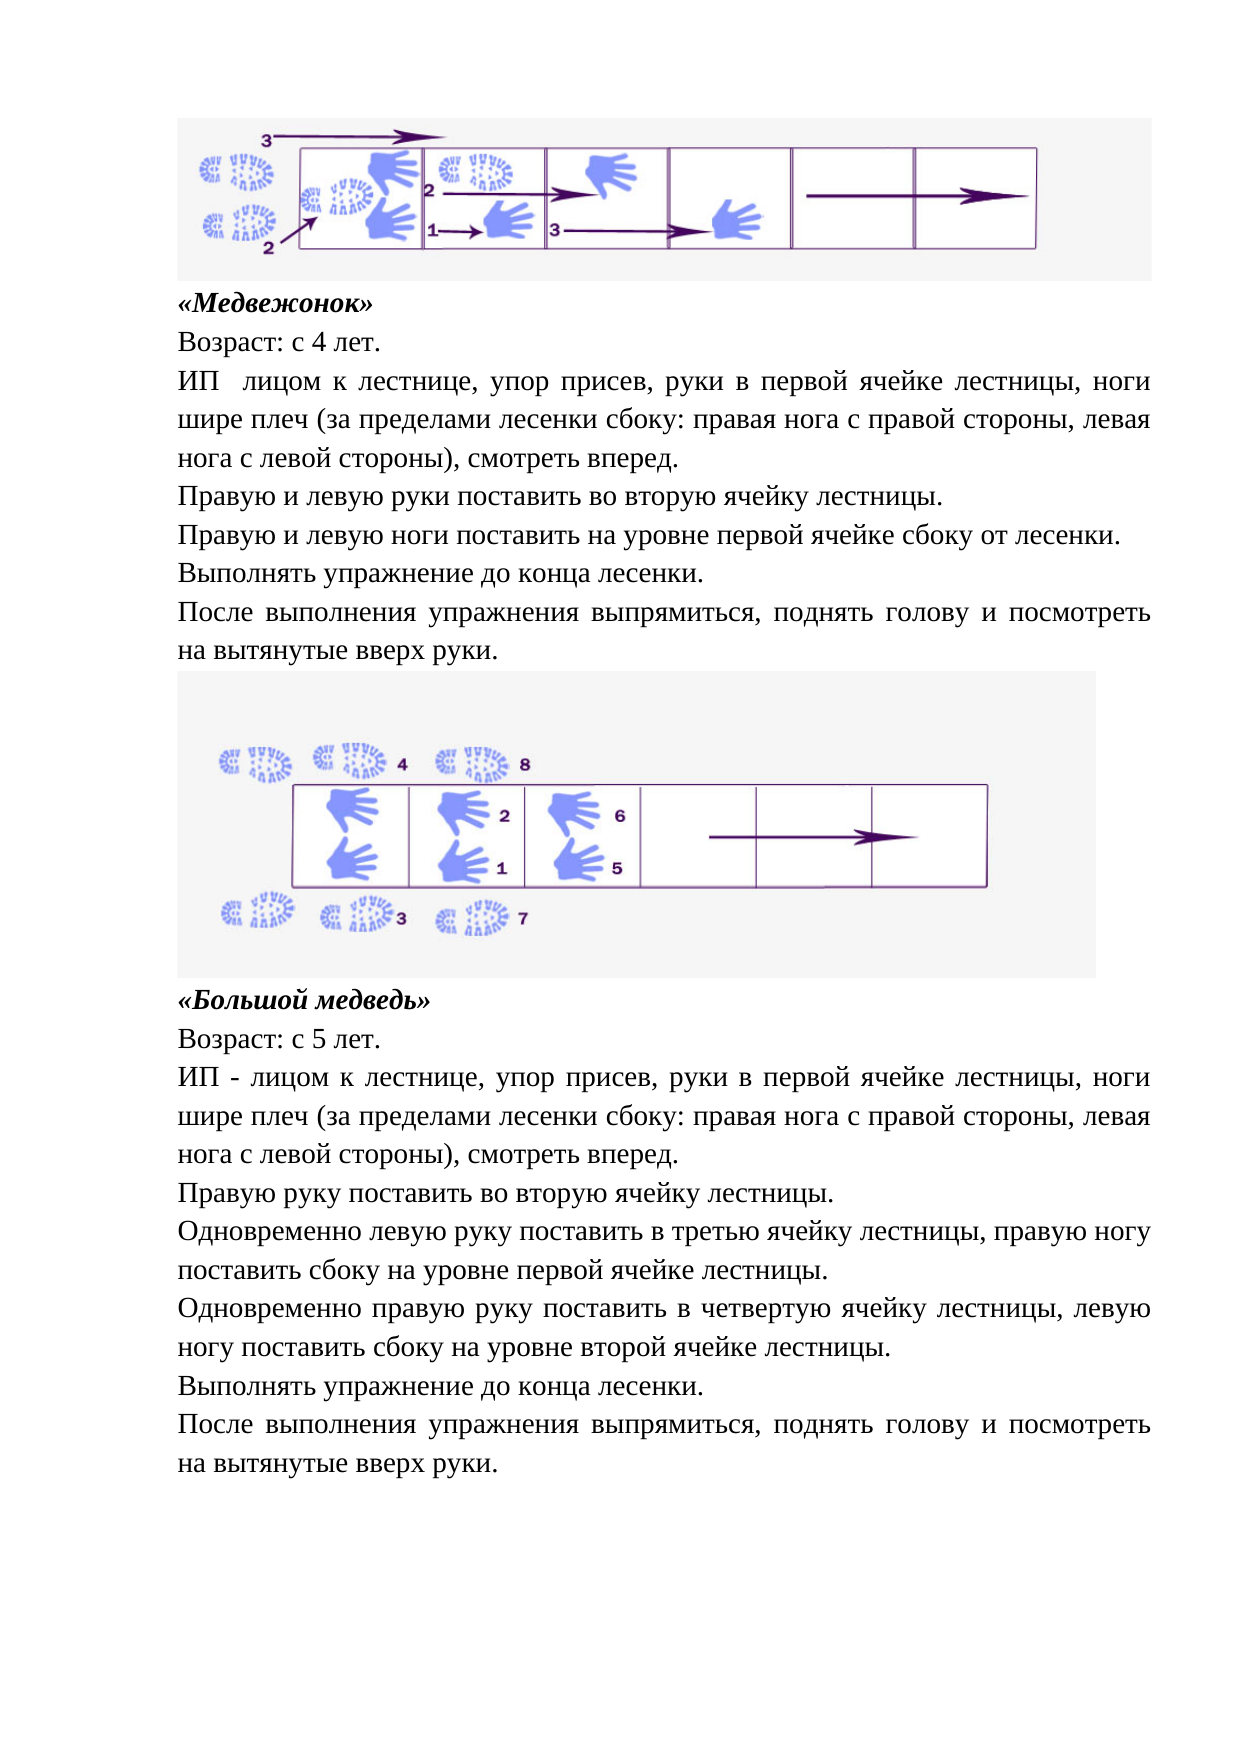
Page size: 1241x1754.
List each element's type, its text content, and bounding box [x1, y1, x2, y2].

text Возраст: с 5 лет. [177, 1021, 1152, 1054]
text «Большой медведь» [177, 982, 1152, 1016]
text Выполнять упражнение до конца лесенки. [177, 555, 1152, 589]
text После выполнения упражнения выпрямиться, поднять голову и посмотреть на вытянутые вверх руки. [177, 594, 1152, 666]
text ИП - лицом к лестнице, упор присев, руки в первой ячейке лестницы, ноги шире плеч (за пределами лесенки сбоку: правая нога с правой стороны, левая нога с левой стороны), смотреть вперед. [177, 1059, 1152, 1170]
text Выполнять упражнение до конца лесенки. [177, 1368, 1152, 1401]
text Правую и левую руки поставить во вторую ячейку лестницы. [177, 478, 1152, 512]
text «Медвежонок» [177, 286, 1152, 319]
text ИП лицом к лестнице, упор присев, руки в первой ячейке лестницы, ноги шире плеч (за пределами лесенки сбоку: правая нога с правой стороны, левая нога с левой стороны), смотреть вперед. [177, 363, 1152, 473]
picture [177, 671, 1096, 978]
picture [177, 118, 1152, 281]
text После выполнения упражнения выпрямиться, поднять голову и посмотреть на вытянутые вверх руки. [177, 1406, 1152, 1478]
text Возраст: с 4 лет. [177, 324, 1152, 358]
text Правую и левую ноги поставить на уровне первой ячейке сбоку от лесенки. [177, 517, 1152, 550]
text Одновременно левую руку поставить в третью ячейку лестницы, правую ногу поставить сбоку на уровне первой ячейке лестницы. [177, 1213, 1152, 1286]
text Правую руку поставить во вторую ячейку лестницы. [177, 1175, 1152, 1208]
text Одновременно правую руку поставить в четвертую ячейку лестницы, левую ногу поставить сбоку на уровне второй ячейке лестницы. [177, 1291, 1152, 1363]
